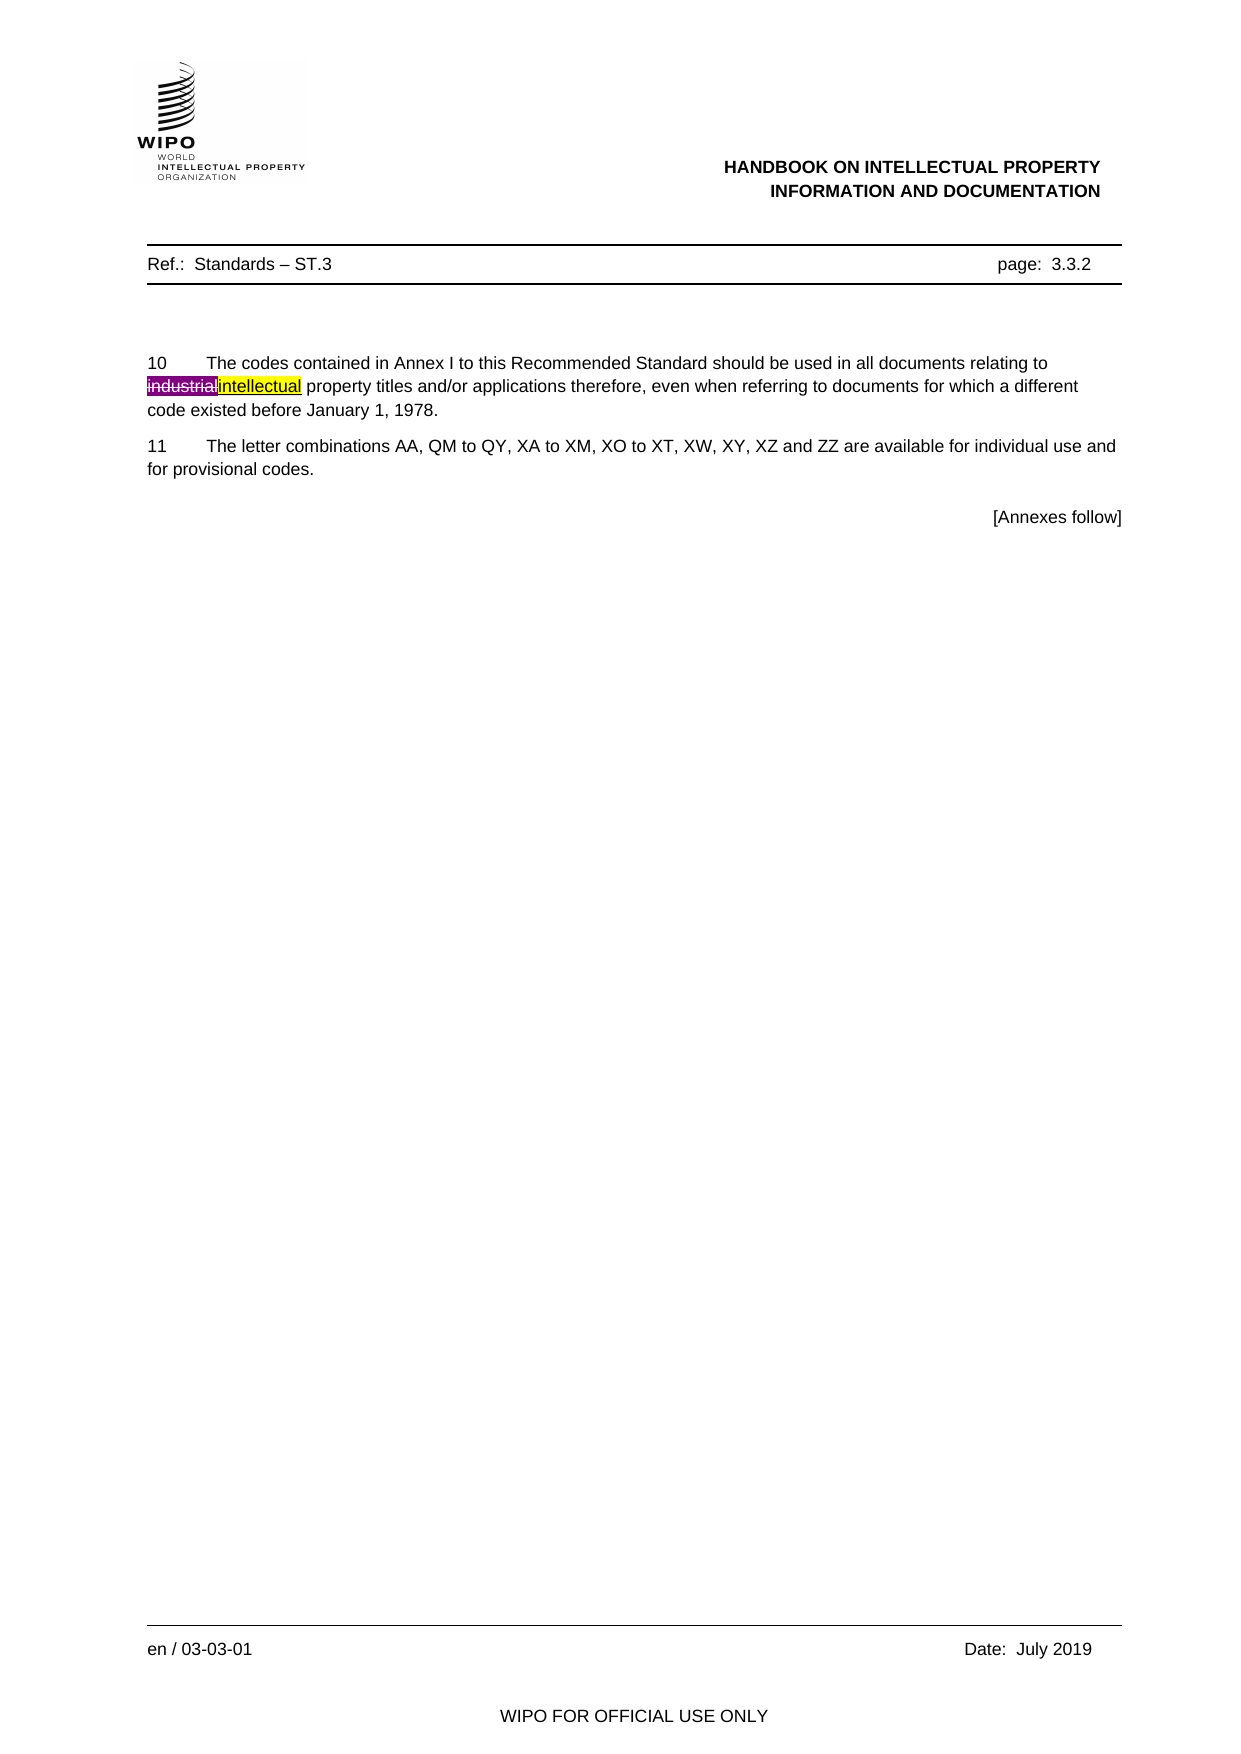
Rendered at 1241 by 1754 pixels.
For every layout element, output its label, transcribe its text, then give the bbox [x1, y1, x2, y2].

list The letter combinations AA, QM to QY, XA to XM, XO to XT, XW, XY, XZ and ZZ are available for individual use and for provisional codes. [147, 435, 1122, 479]
text [Annexes follow] [147, 507, 1122, 528]
list The codes contained in Annex I to this Recommended Standard should be used in all documents relating to industrialintellectual property titles and/or applications therefore, even when referring to documents for which a different code existed before January 1, 1978. [147, 353, 1122, 420]
picture [133, 59, 309, 184]
